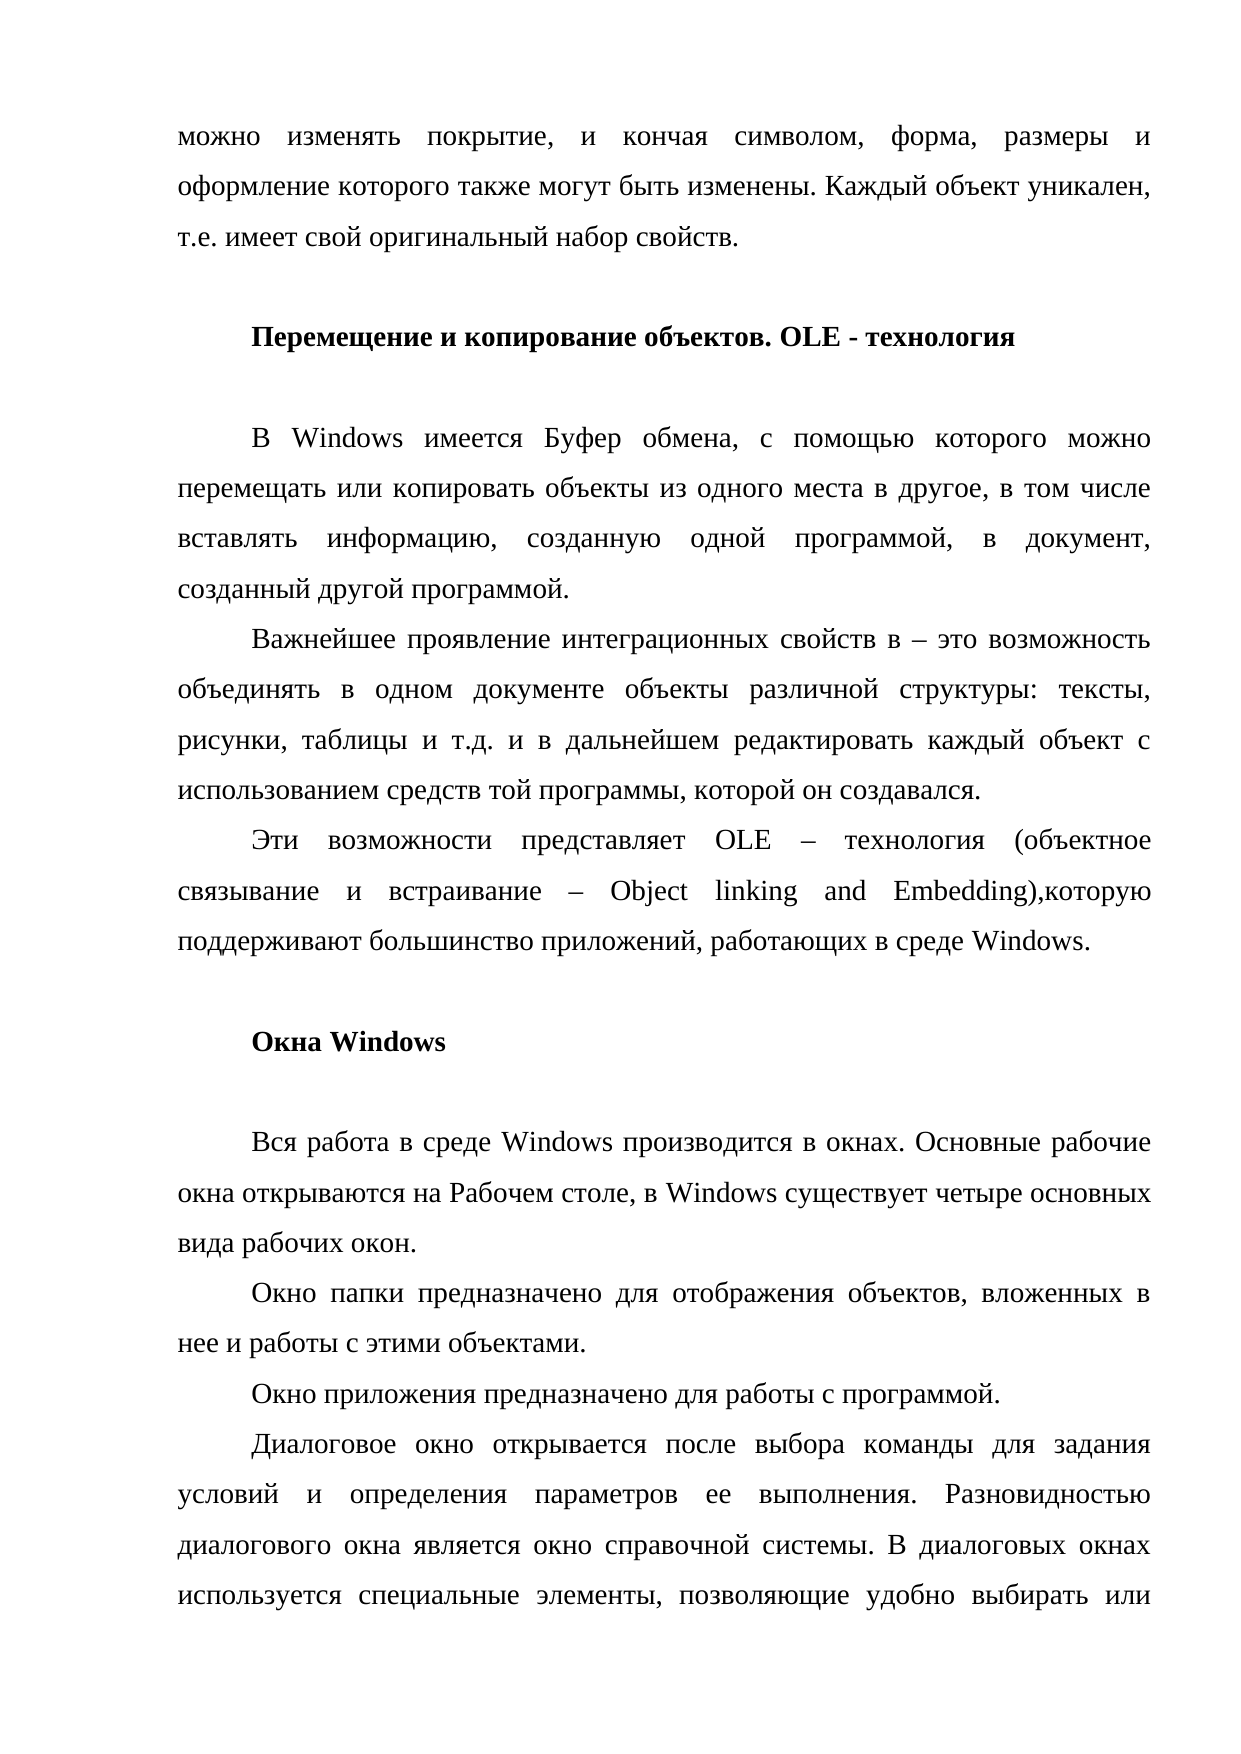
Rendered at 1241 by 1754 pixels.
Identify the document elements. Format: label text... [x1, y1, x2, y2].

text Окно папки предназначено для отображения объектов, вложенных в нее и работы с этими объектами. [177, 1275, 1152, 1359]
text В Windows имеется Буфер обмена, с помощью которого можно перемещать или копировать объекты из одного места в другое, в том числе вставлять информацию, созданную одной программой, в документ, созданный другой программой. [177, 420, 1152, 604]
text Окно приложения предназначено для работы с программой. [177, 1376, 1152, 1409]
text Перемещение и копирование объектов. OLE - технология [177, 319, 1152, 353]
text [177, 1426, 1152, 1611]
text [177, 118, 1152, 252]
text Вся работа в среде Windows производится в окнах. Основные рабочие окна открываются на Рабочем столе, в Windows существует четыре основных вида рабочих окон. [177, 1124, 1152, 1258]
text Эти возможности представляет OLE – технология (объектное связывание и встраивание – Object linking and Embedding),которую поддерживают большинство приложений, работающих в среде Windows. [177, 822, 1152, 957]
text Важнейшее проявление интеграционных свойств в – это возможность объединять в одном документе объекты различной структуры: тексты, рисунки, таблицы и т.д. и в дальнейшем редактировать каждый объект с использованием средств той программы, которой он создавался. [177, 621, 1152, 806]
text Окна Windows [177, 1024, 1152, 1057]
